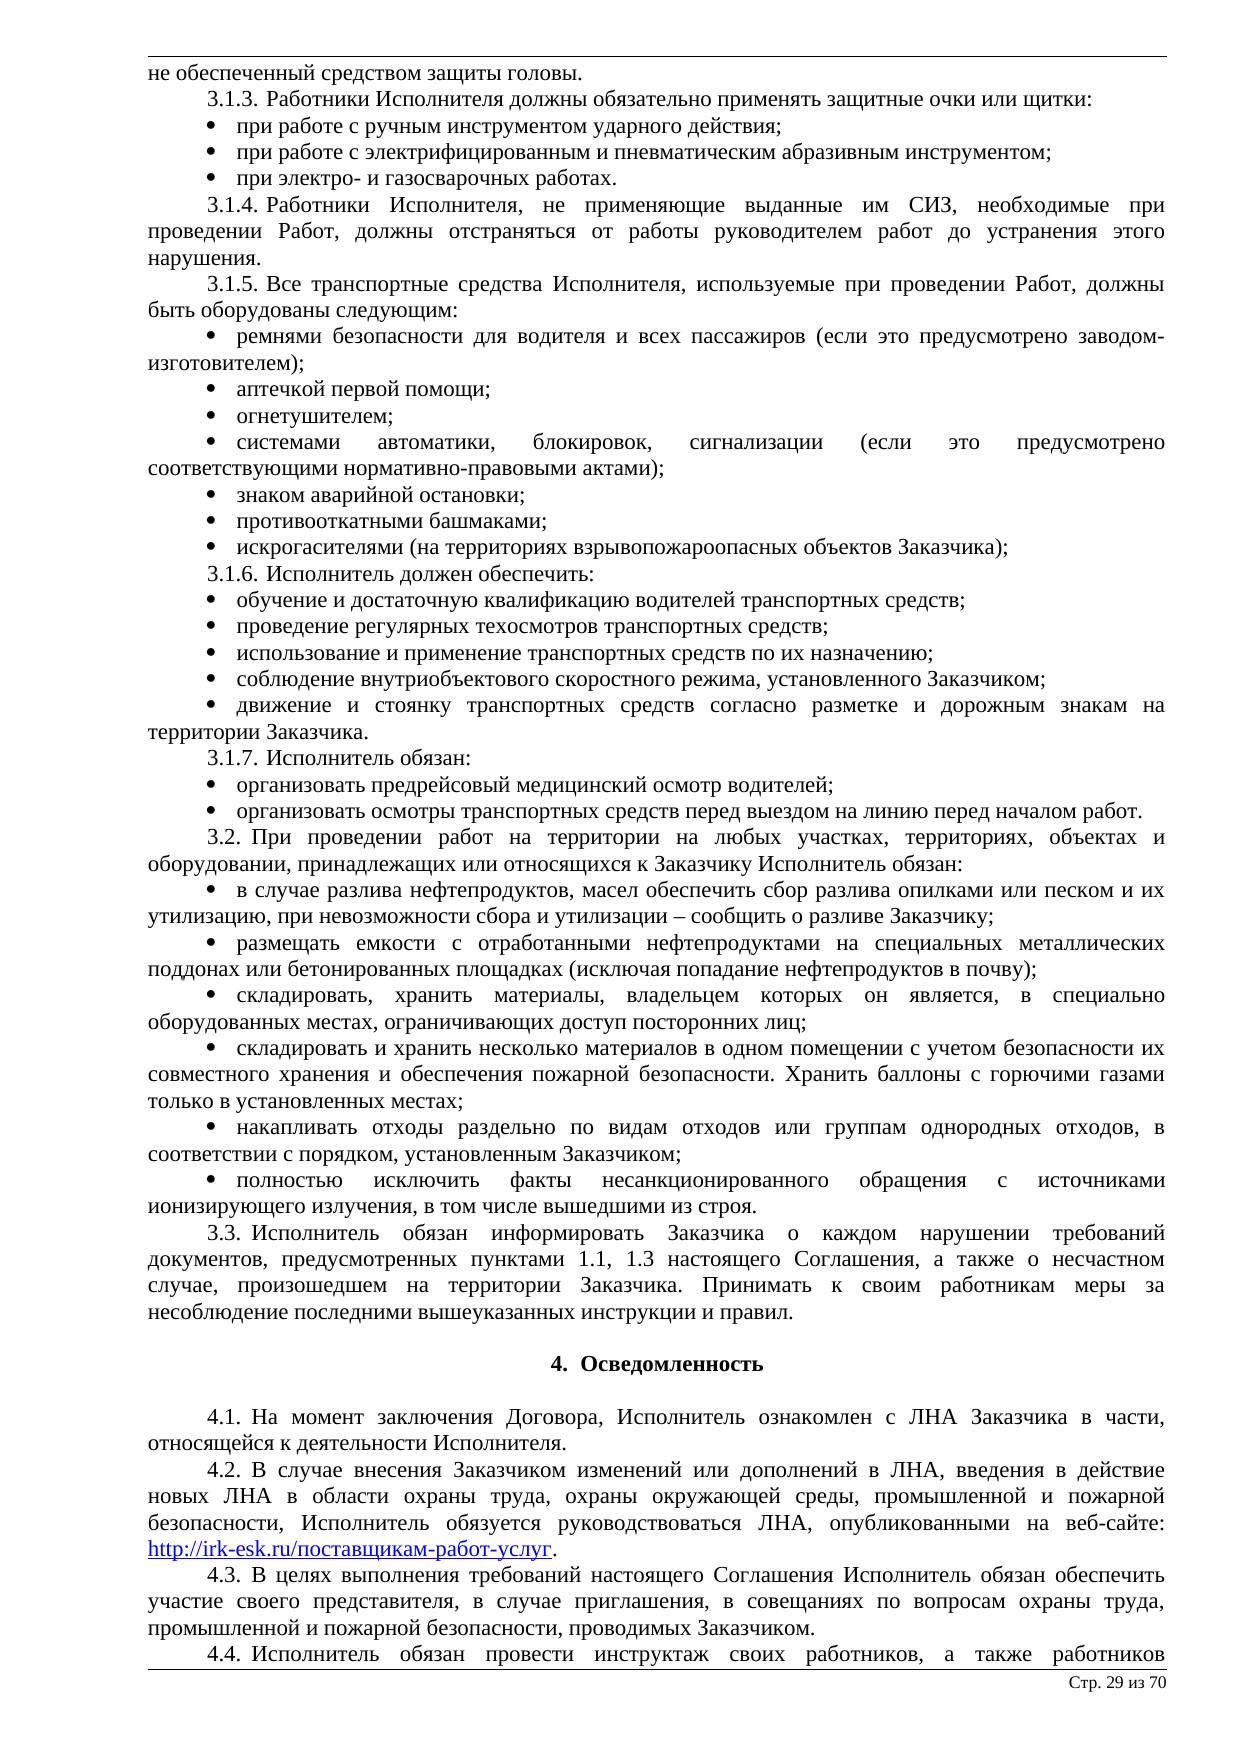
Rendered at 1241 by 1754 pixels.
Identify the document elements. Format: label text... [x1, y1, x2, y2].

list При проведении работ на территории на любых участках, территориях, объектах и оборудовании, принадлежащих или относящихся к Заказчику Исполнитель обязан: [148, 823, 1167, 876]
list складировать, хранить материалы, владельцем которых он является, в специально оборудованных местах, ограничивающих доступ посторонних лиц; [148, 981, 1167, 1034]
list использование и применение транспортных средств по их назначению; [148, 639, 1167, 665]
list искрогасителями (на территориях взрывопожароопасных объектов Заказчика); [148, 533, 1167, 560]
list Работники Исполнителя должны обязательно применять защитные очки или щитки: [148, 85, 1167, 112]
list проведение регулярных техосмотров транспортных средств; [148, 612, 1167, 639]
list соблюдение внутриобъектового скоростного режима, установленного Заказчиком; [148, 665, 1167, 692]
list В случае внесения Заказчиком изменений или дополнений в ЛНА, введения в действие новых ЛНА в области охраны труда, охраны окружающей среды, промышленной и пожарной безопасности, Исполнитель обязуется руководствоваться ЛНА, опубликованными на веб-сайте: http://irk-esk.ru/поставщикам-работ-услуг. [148, 1456, 1167, 1561]
list накапливать отходы раздельно по видам отходов или группам однородных отходов, в соответствии с порядком, установленным Заказчиком; [148, 1113, 1167, 1166]
list при электро- и газосварочных работах. [148, 164, 1167, 191]
list складировать и хранить несколько материалов в одном помещении с учетом безопасности их совместного хранения и обеспечения пожарной безопасности. Хранить баллоны с горючими газами только в установленных местах; [148, 1034, 1167, 1113]
list огнетушителем; [148, 402, 1167, 428]
list при работе с ручным инструментом ударного действия; [148, 112, 1167, 138]
list в случае разлива нефтепродуктов, масел обеспечить сбор разлива опилками или песком и их утилизацию, при невозможности сбора и утилизации – сообщить о разливе Заказчику; [148, 876, 1167, 929]
list системами автоматики, блокировок, сигнализации (если это предусмотрено соответствующими нормативно-правовыми актами); [148, 428, 1167, 481]
list В целях выполнения требований настоящего Соглашения Исполнитель обязан обеспечить участие своего представителя, в случае приглашения, в совещаниях по вопросам охраны труда, промышленной и пожарной безопасности, проводимых Заказчиком. [148, 1561, 1167, 1640]
list противооткатными башмаками; [148, 507, 1167, 533]
list размещать емкости с отработанными нефтепродуктами на специальных металлических поддонах или бетонированных площадках (исключая попадание нефтепродуктов в почву); [148, 929, 1167, 981]
list аптечкой первой помощи; [148, 375, 1167, 402]
list обучение и достаточную квалификацию водителей транспортных средств; [148, 586, 1167, 612]
list движение и стоянку транспортных средств согласно разметке и дорожным знакам на территории Заказчика. [148, 692, 1167, 744]
list полностью исключить факты несанкционированного обращения с источниками ионизирующего излучения, в том числе вышедшими из строя. [148, 1166, 1167, 1219]
list Осведомленность [148, 1350, 1167, 1377]
list Работники Исполнителя, не применяющие выданные им СИЗ, необходимые при проведении Работ, должны отстраняться от работы руководителем работ до устранения этого нарушения. [148, 191, 1167, 270]
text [148, 59, 1167, 85]
list ремнями безопасности для водителя и всех пассажиров (если это предусмотрено заводом-изготовителем); [148, 323, 1167, 375]
list организовать предрейсовый медицинский осмотр водителей; [148, 771, 1167, 797]
list Исполнитель должен обеспечить: [148, 560, 1167, 586]
list при работе с электрифицированным и пневматическим абразивным инструментом; [148, 138, 1167, 164]
list На момент заключения Договора, Исполнитель ознакомлен с ЛНА Заказчика в части, относящейся к деятельности Исполнителя. [148, 1403, 1167, 1456]
list Все транспортные средства Исполнителя, используемые при проведении Работ, должны быть оборудованы следующим: [148, 270, 1167, 323]
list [148, 1640, 1167, 1667]
list знаком аварийной остановки; [148, 481, 1167, 507]
list Исполнитель обязан: [148, 744, 1167, 771]
list Исполнитель обязан информировать Заказчика о каждом нарушении требований документов, предусмотренных пунктами 1.1, 1.3 настоящего Соглашения, а также о несчастном случае, произошедшем на территории Заказчика. Принимать к своим работникам меры за несоблюдение последними вышеуказанных инструкции и правил. [148, 1219, 1167, 1324]
list организовать осмотры транспортных средств перед выездом на линию перед началом работ. [148, 797, 1167, 823]
